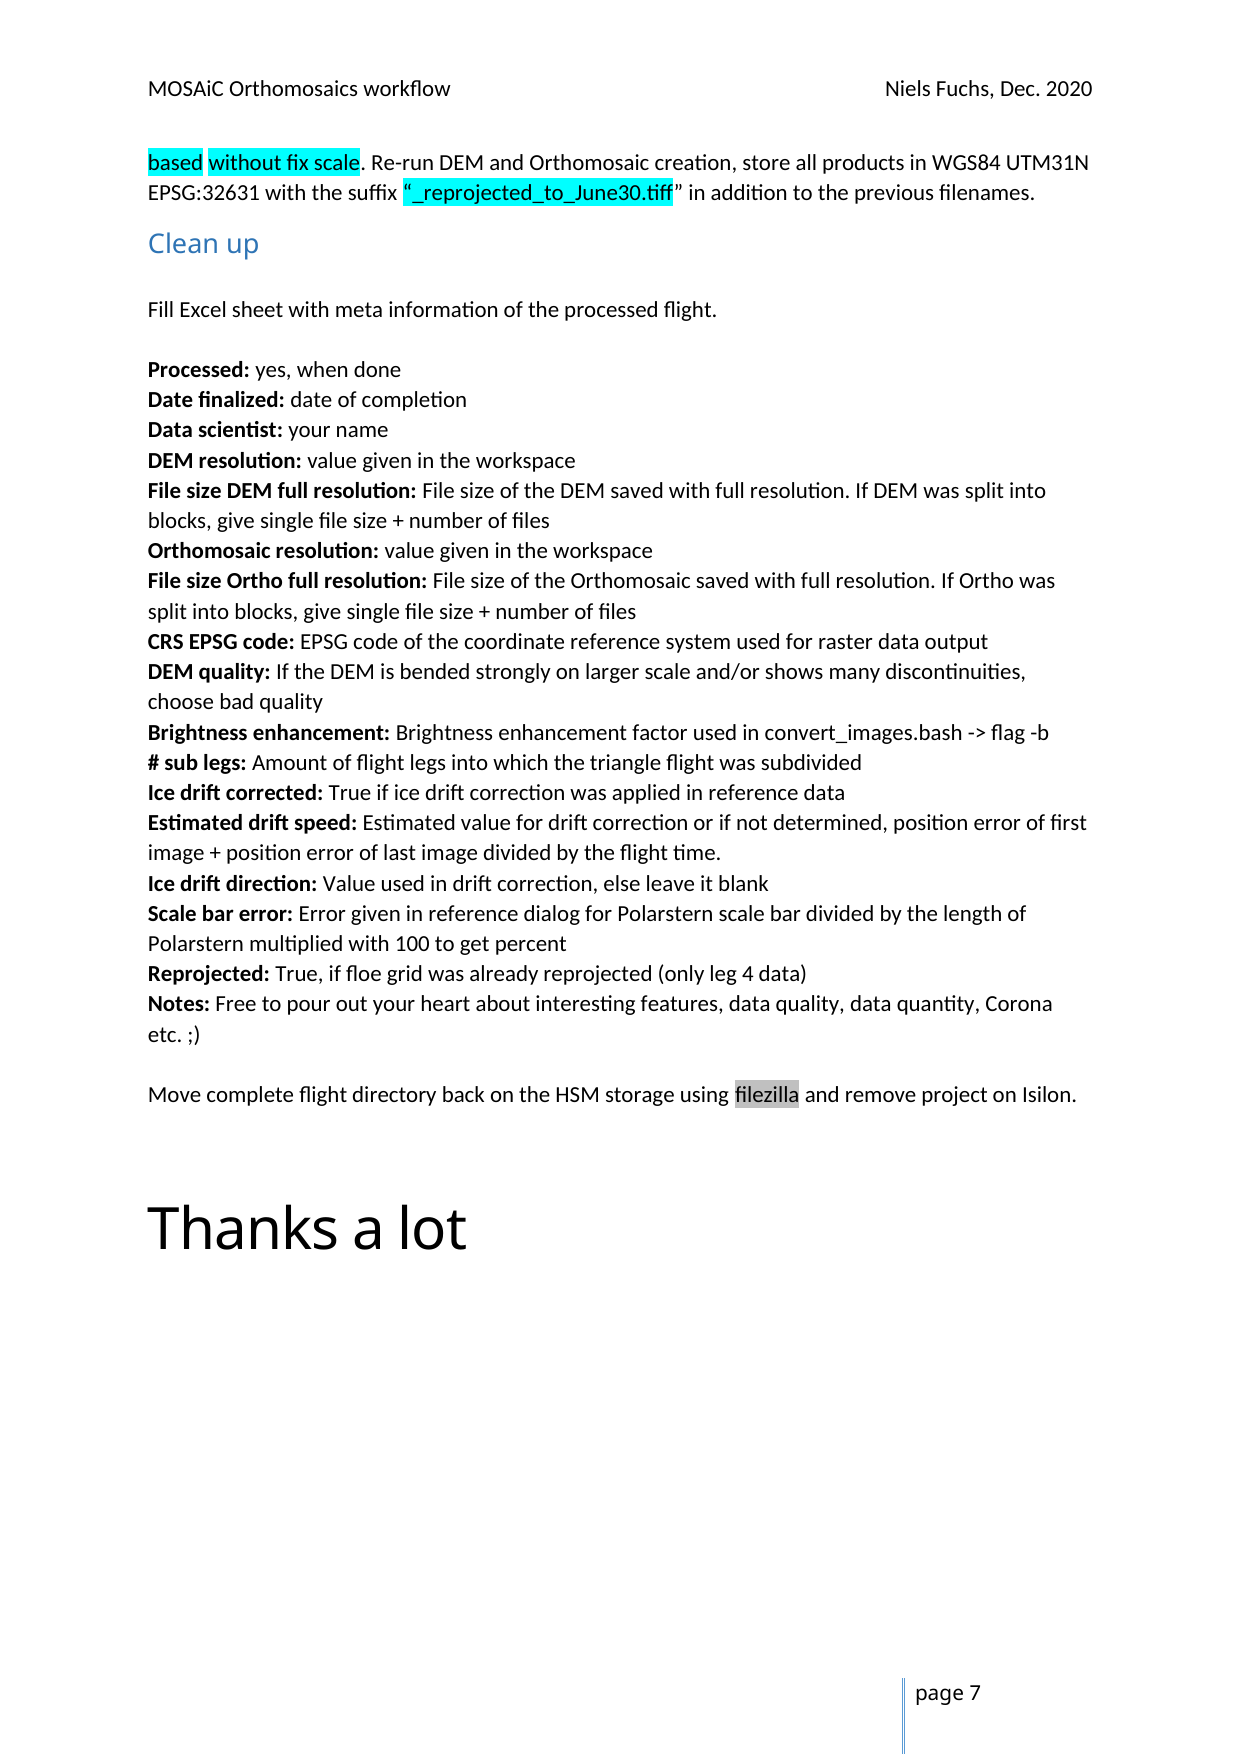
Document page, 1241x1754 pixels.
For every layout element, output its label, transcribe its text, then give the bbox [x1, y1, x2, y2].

list Data scientist: your name [148, 416, 1093, 443]
list # sub legs: Amount of flight legs into which the triangle flight was subdivided [148, 748, 1093, 776]
subtitle Clean up [148, 225, 1093, 262]
list Ice drift corrected: True if ice drift correction was applied in reference data [148, 778, 1093, 806]
list Ice drift direction: Value used in drift correction, else leave it blank [148, 869, 1093, 897]
list Notes: Free to pour out your heart about interesting features, data quality, data quantity, Corona etc. ;) [148, 989, 1093, 1048]
list Reprojected: True, if floe grid was already reprojected (only leg 4 data) [148, 959, 1093, 987]
list DEM resolution: value given in the workspace [148, 446, 1093, 474]
list File size DEM full resolution: File size of the DEM saved with full resolution. If DEM was split into blocks, give single file size + number of files [148, 476, 1093, 534]
list Move complete flight directory back on the HSM storage using filezilla and remove project on Isilon. [148, 1080, 735, 1108]
list CRS EPSG code: EPSG code of the coordinate reference system used for raster data output [148, 627, 1093, 655]
list Scale bar error: Error given in reference dialog for Polarstern scale bar divided by the length of Polarstern multiplied with 100 to get percent [148, 899, 1093, 957]
list Estimated drift speed: Estimated value for drift correction or if not determined, position error of first image + position error of last image divided by the flight time. [148, 808, 1093, 866]
list Date finalized: date of completion [148, 385, 1093, 413]
list Orthomosaic resolution: value given in the workspace [148, 536, 1093, 564]
list Fill Excel sheet with meta information of the processed flight. [148, 295, 1093, 323]
list DEM quality: If the DEM is bended strongly on larger scale and/or shows many discontinuities, choose bad quality [148, 657, 1093, 715]
list Processed: yes, when done [148, 355, 1093, 383]
list Move complete flight directory back on the HSM storage using filezilla and remove project on Isilon. [799, 1080, 1093, 1108]
list File size Ortho full resolution: File size of the Orthomosaic saved with full resolution. If Ortho was split into blocks, give single file size + number of files [148, 567, 1093, 625]
list Brightness enhancement: Brightness enhancement factor used in convert_images.bash -> flag -b [148, 718, 1093, 746]
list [148, 148, 1093, 206]
title Thanks a lot [148, 1187, 1093, 1267]
